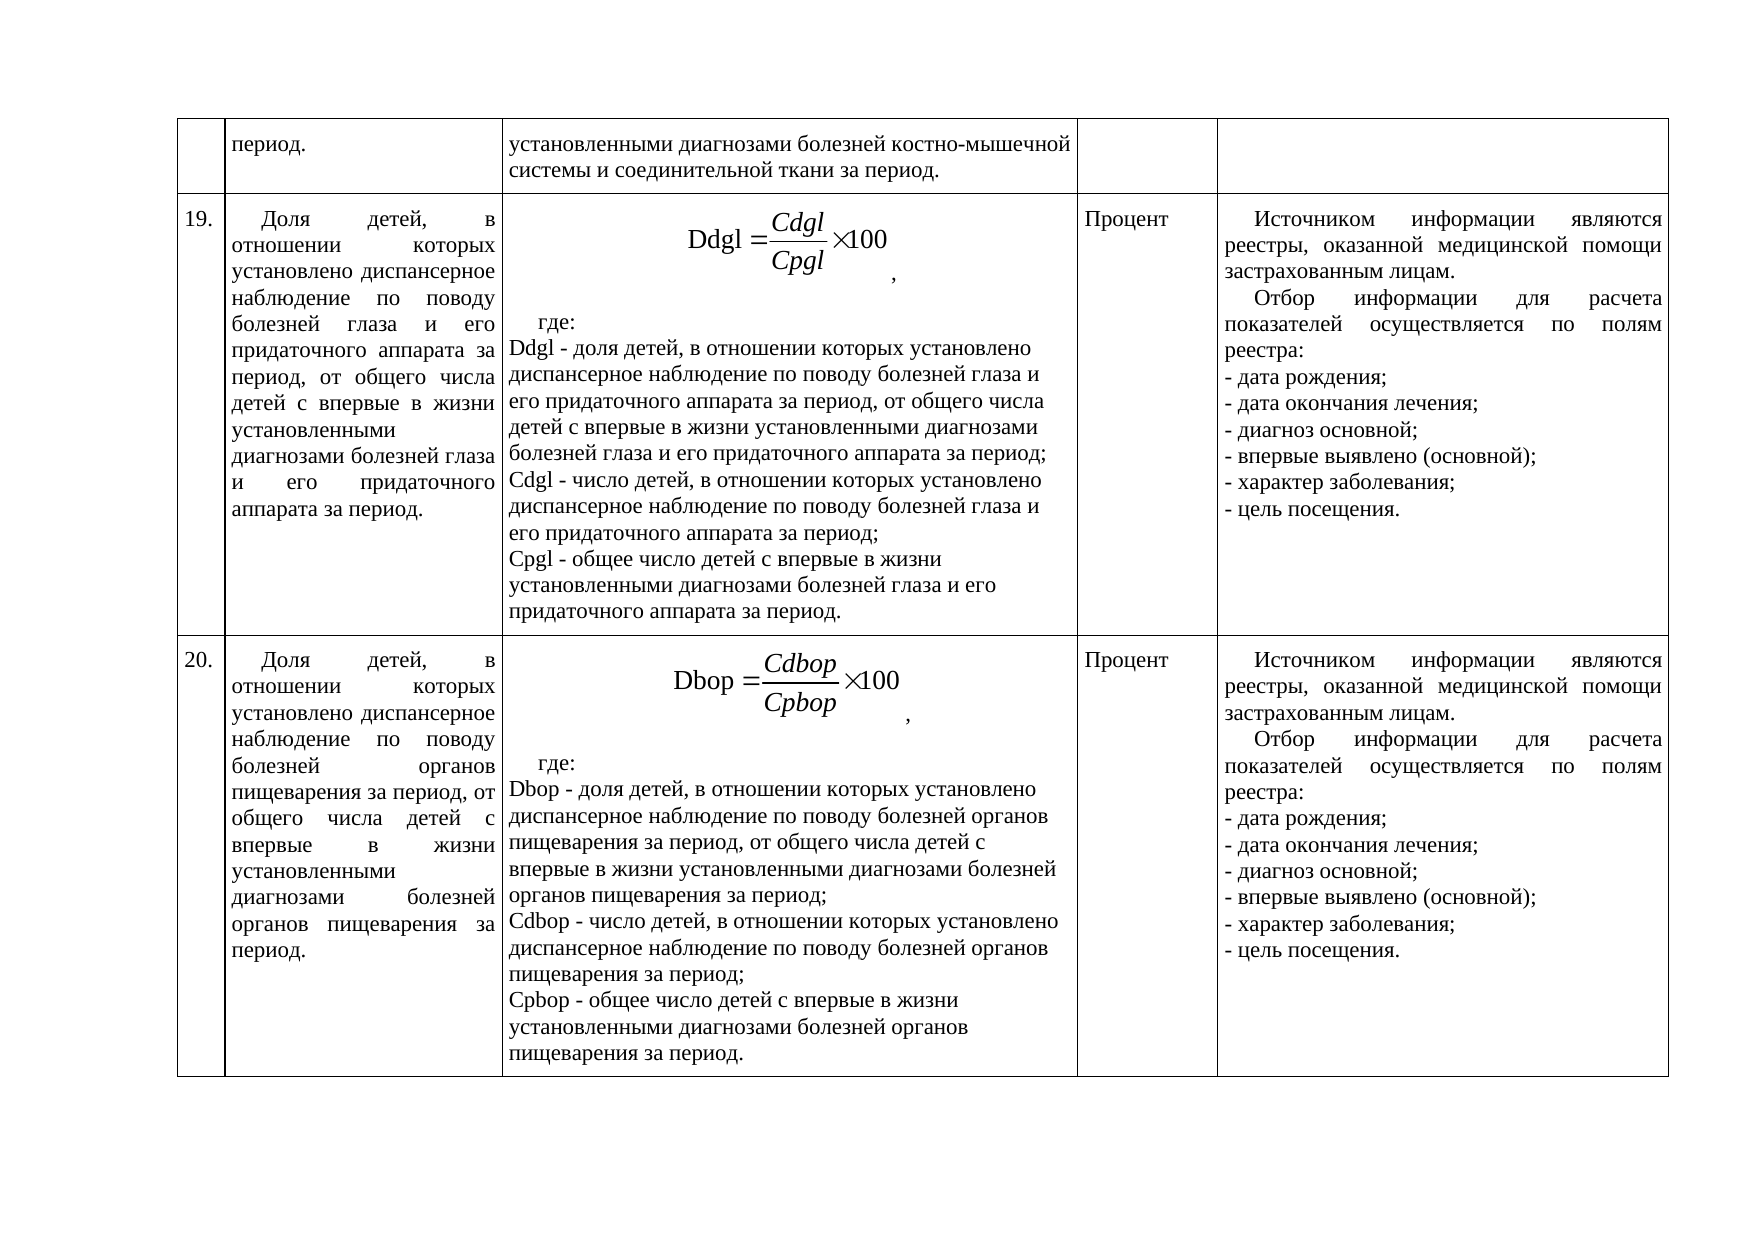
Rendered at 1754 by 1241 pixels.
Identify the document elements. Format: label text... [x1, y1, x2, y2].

table_cell Доля детей, в отношении которых установлено диспансерное наблюдение по поводу болезней органов пищеварения за период, от общего числа детей с впервые в жизни установленными диагнозами болезней органов пищеварения за период. [226, 636, 502, 1076]
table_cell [1218, 636, 1668, 1076]
table_cell 20. [178, 636, 224, 1076]
table_cell 19. [178, 194, 224, 634]
table_cell Доля детей, в отношении которых установлено диспансерное наблюдение по поводу болезней глаза и его придаточного аппарата за период, от общего числа детей с впервые в жизни установленными диагнозами болезней глаза и его придаточного аппарата за период. [226, 194, 502, 634]
table_cell где: Dbop - доля детей, в отношении которых установлено диспансерное наблюдение по поводу болезней органов пищеварения за период, от общего числа детей с впервые в жизни установленными диагнозами болезней органов пищеварения за период; Cdbop - число детей, в отношении которых установлено диспансерное наблюдение по поводу болезней органов пищеварения за период; Cpbop - общее число детей с впервые в жизни установленными диагнозами болезней органов пищеварения за период. [503, 738, 1077, 1076]
table_cell Процент [1078, 194, 1217, 634]
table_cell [503, 119, 1077, 193]
table_cell Процент [1078, 636, 1217, 1076]
table_cell , [503, 636, 1077, 737]
table_cell где: Ddgl - доля детей, в отношении которых установлено диспансерное наблюдение по поводу болезней глаза и его придаточного аппарата за период, от общего числа детей с впервые в жизни установленными диагнозами болезней глаза и его придаточного аппарата за период; Cdgl - число детей, в отношении которых установлено диспансерное наблюдение по поводу болезней глаза и его придаточного аппарата за период; Cpgl - общее число детей с впервые в жизни установленными диагнозами болезней глаза и его придаточного аппарата за период. [503, 296, 1077, 634]
table_cell , [503, 194, 1077, 296]
